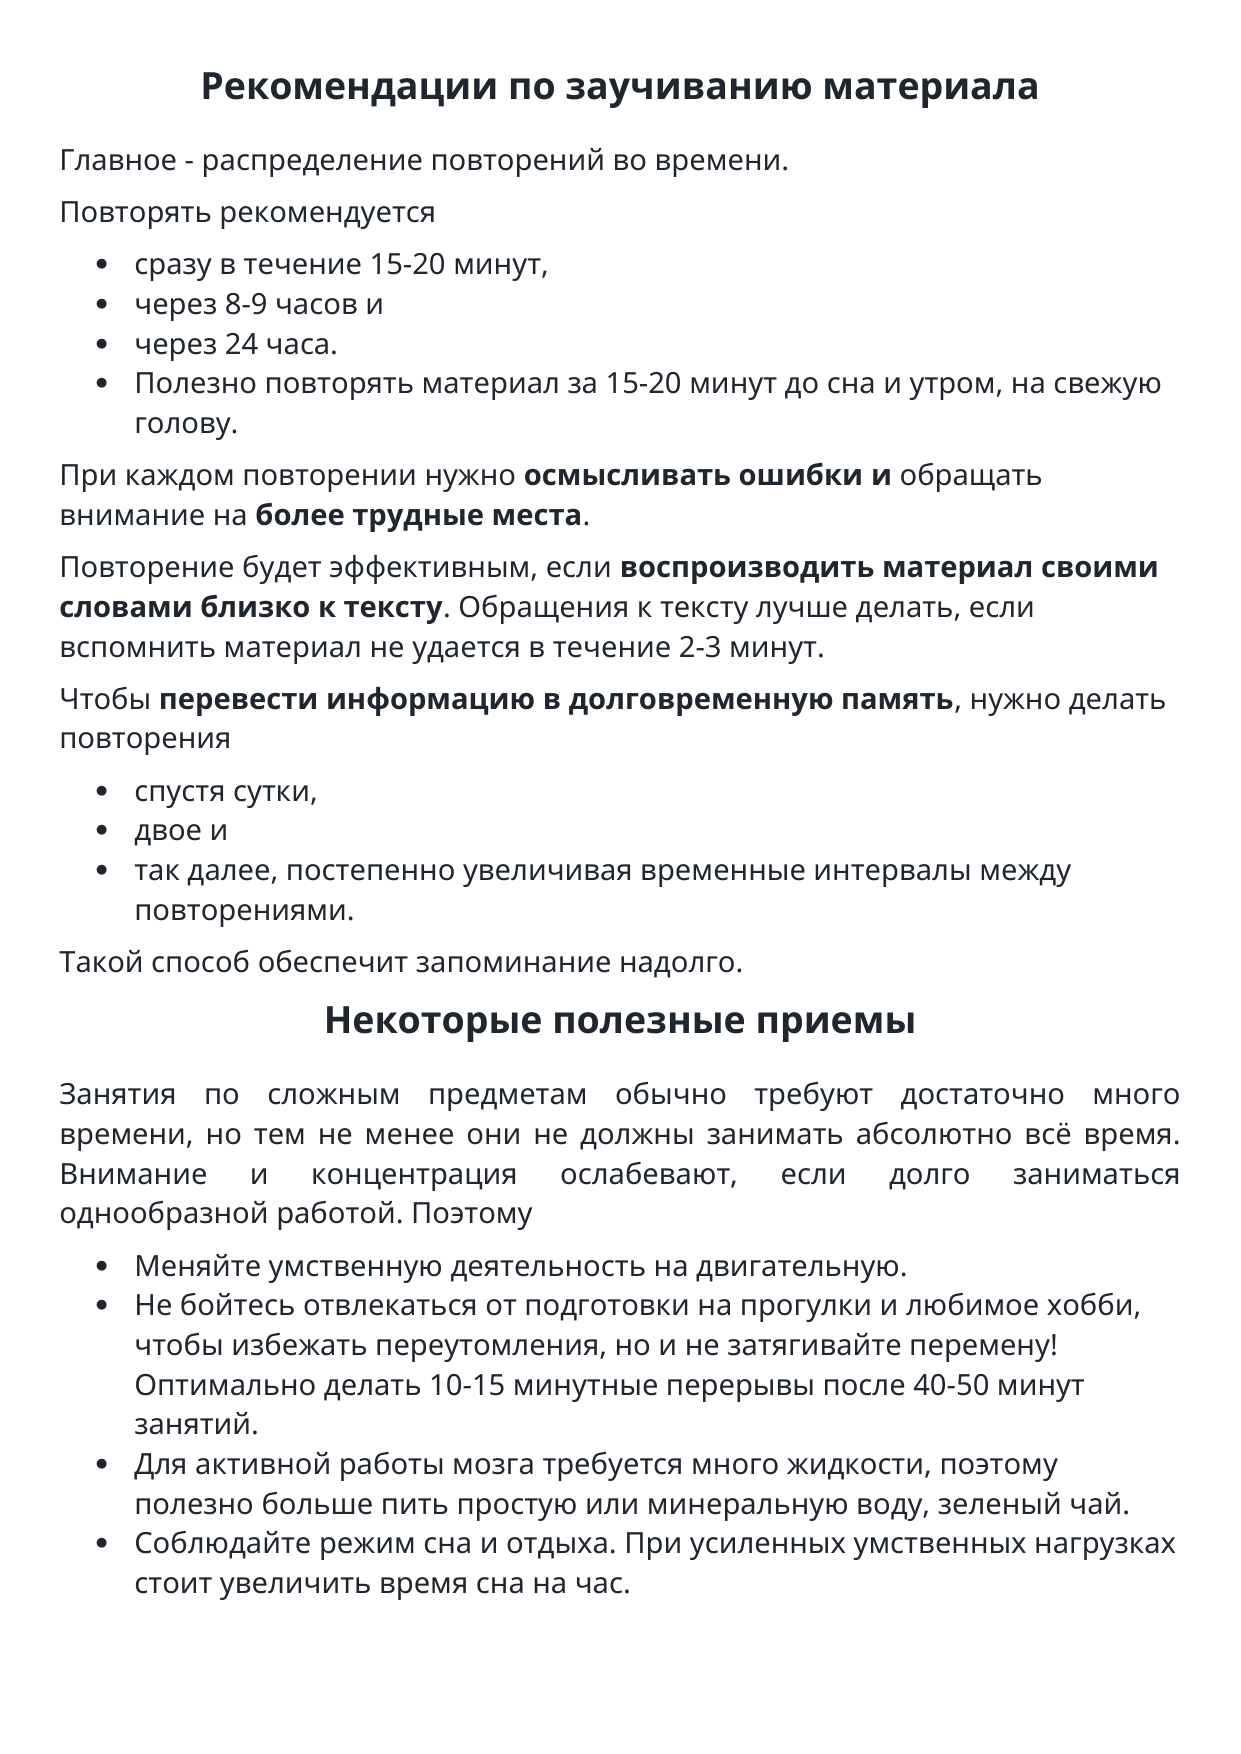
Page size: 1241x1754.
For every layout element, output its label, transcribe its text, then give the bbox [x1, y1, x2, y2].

text Занятия по сложным предметам обычно требуют достаточно много времени, но тем не менее они не должны занимать абсолютно всё время. Внимание и концентрация ослабевают, если долго заниматься однообразной работой. Поэтому [59, 1073, 1181, 1232]
text При каждом повторении нужно осмысливать ошибки и обращать внимание на более трудные места. [59, 454, 1181, 534]
list Полезно повторять материал за 15-20 минут до сна и утром, на свежую голову. [97, 363, 1181, 442]
list через 24 часа. [97, 323, 1181, 363]
text Рекомендации по заучиванию материала [59, 59, 1181, 110]
list сразу в течение 15-20 минут, [97, 244, 1181, 283]
list спустя сутки, [97, 770, 1181, 809]
text Такой способ обеспечит запоминание надолго. [59, 941, 1181, 981]
list Не бойтесь отвлекаться от подготовки на прогулки и любимое хобби, чтобы избежать переутомления, но и не затягивайте перемену! Оптимально делать 10-15 минутные перерывы после 40-50 минут занятий. [97, 1284, 1181, 1443]
text Повторять рекомендуется [59, 191, 1181, 231]
list Для активной работы мозга требуется много жидкости, поэтому полезно больше пить простую или минеральную воду, зеленый чай. [97, 1443, 1181, 1523]
list через 8-9 часов и [97, 283, 1181, 323]
list так далее, постепенно увеличивая временные интервалы между повторениями. [97, 849, 1181, 929]
text Главное - распределение повторений во времени. [59, 139, 1181, 179]
text Повторение будет эффективным, если воспроизводить материал своими словами близко к тексту. Обращения к тексту лучше делать, если вспомнить материал не удается в течение 2-3 минут. [59, 546, 1181, 666]
list Меняйте умственную деятельность на двигательную. [97, 1245, 1181, 1284]
text Некоторые полезные приемы [59, 993, 1181, 1044]
list Соблюдайте режим сна и отдыха. При усиленных умственных нагрузках стоит увеличить время сна на час. [97, 1523, 1181, 1602]
list двое и [97, 809, 1181, 849]
text Чтобы перевести информацию в долговременную память, нужно делать повторения [59, 678, 1181, 757]
